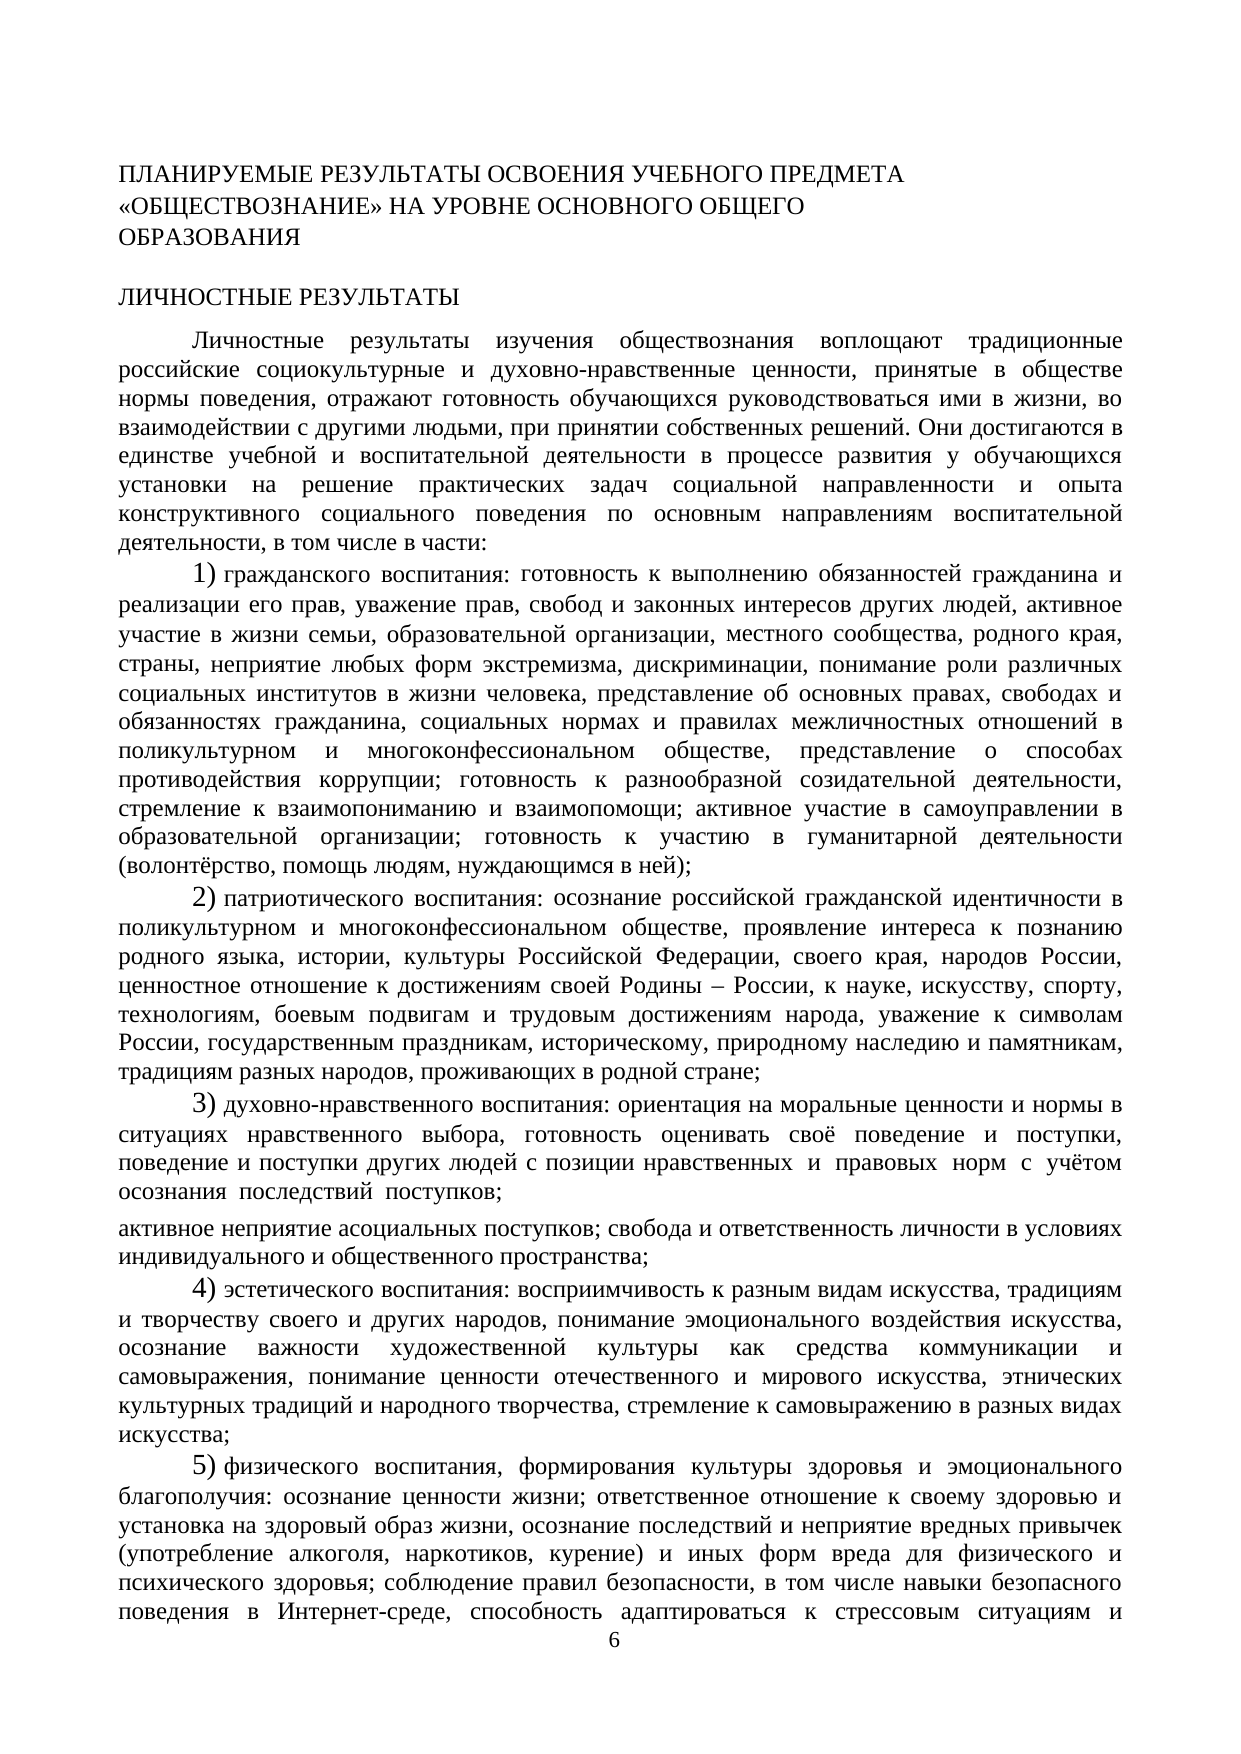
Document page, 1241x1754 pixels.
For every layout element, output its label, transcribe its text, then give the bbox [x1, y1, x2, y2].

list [118, 1447, 1122, 1625]
text Личностные результаты изучения обществознания воплощают традиционные российские социокультурные и духовно-нравственные ценности, принятые в обществе нормы поведения, отражают готовность обучающихся руководствоваться ими в жизни, во взаимодействии с другими людьми, при принятии собственных решений. Они достигаются в единстве учебной и воспитательной деятельности в процессе развития у обучающихся установки на решение практических задач социальной направленности и опыта конструктивного социального поведения по основным направлениям воспитательной деятельности, в том числе в части: [118, 325, 1123, 555]
list духовно-нравственного воспитания: ориентация на моральные ценности и нормы в ситуациях нравственного выбора, готовность оценивать своё поведение и поступки, поведение и поступки других людей с позиции нравственных и правовых норм с учётом осознания последствий поступков; [118, 1085, 1122, 1205]
list патриотического воспитания: осознание российской гражданской идентичности в поликультурном и многоконфессиональном обществе, проявление интереса к познанию родного языка, истории, культуры Российской Федерации, своего края, народов России, ценностное отношение к достижениям своей Родины ‒ России, к науке, искусству, спорту, технологиям, боевым подвигам и трудовым достижениям народа, уважение к символам России, государственным праздникам, историческому, природному наследию и памятникам, традициям разных народов, проживающих в родной стране; [118, 879, 1123, 1085]
text ЛИЧНОСТНЫЕ РЕЗУЛЬТАТЫ [118, 282, 1165, 310]
text «ОБЩЕСТВОЗНАНИЕ» НА УРОВНЕ ОСНОВНОГО ОБЩЕГО ОБРАЗОВАНИЯ [118, 191, 921, 251]
text ПЛАНИРУЕМЫЕ РЕЗУЛЬТАТЫ ОСВОЕНИЯ УЧЕБНОГО ПРЕДМЕТА [118, 159, 1165, 188]
list гражданского воспитания: готовность к выполнению обязанностей гражданина и реализации его прав, уважение прав, свобод и законных интересов других людей, активное участие в жизни семьи, образовательной организации, местного сообщества, родного края, страны, неприятие любых форм экстремизма, дискриминации, понимание роли различных социальных институтов в жизни человека, представление об основных правах, свободах и обязанностях гражданина, социальных нормах и правилах межличностных отношений в поликультурном и многоконфессиональном обществе, представление о способах противодействия коррупции; готовность к разнообразной созидательной деятельности, стремление к взаимопониманию и взаимопомощи; активное участие в самоуправлении в образовательной организации; готовность к участию в гуманитарной деятельности (волонтёрство, помощь людям, нуждающимся в ней); [118, 556, 1122, 879]
list эстетического воспитания: восприимчивость к разным видам искусства, традициям и творчеству своего и других народов, понимание эмоционального воздействия искусства, осознание важности художественной культуры как средства коммуникации и самовыражения, понимание ценности отечественного и мирового искусства, этнических культурных традиций и народного творчества, стремление к самовыражению в разных видах искусства; [118, 1270, 1122, 1447]
text активное неприятие асоциальных поступков; свобода и ответственность личности в условиях индивидуального и общественного пространства; [118, 1213, 1123, 1270]
